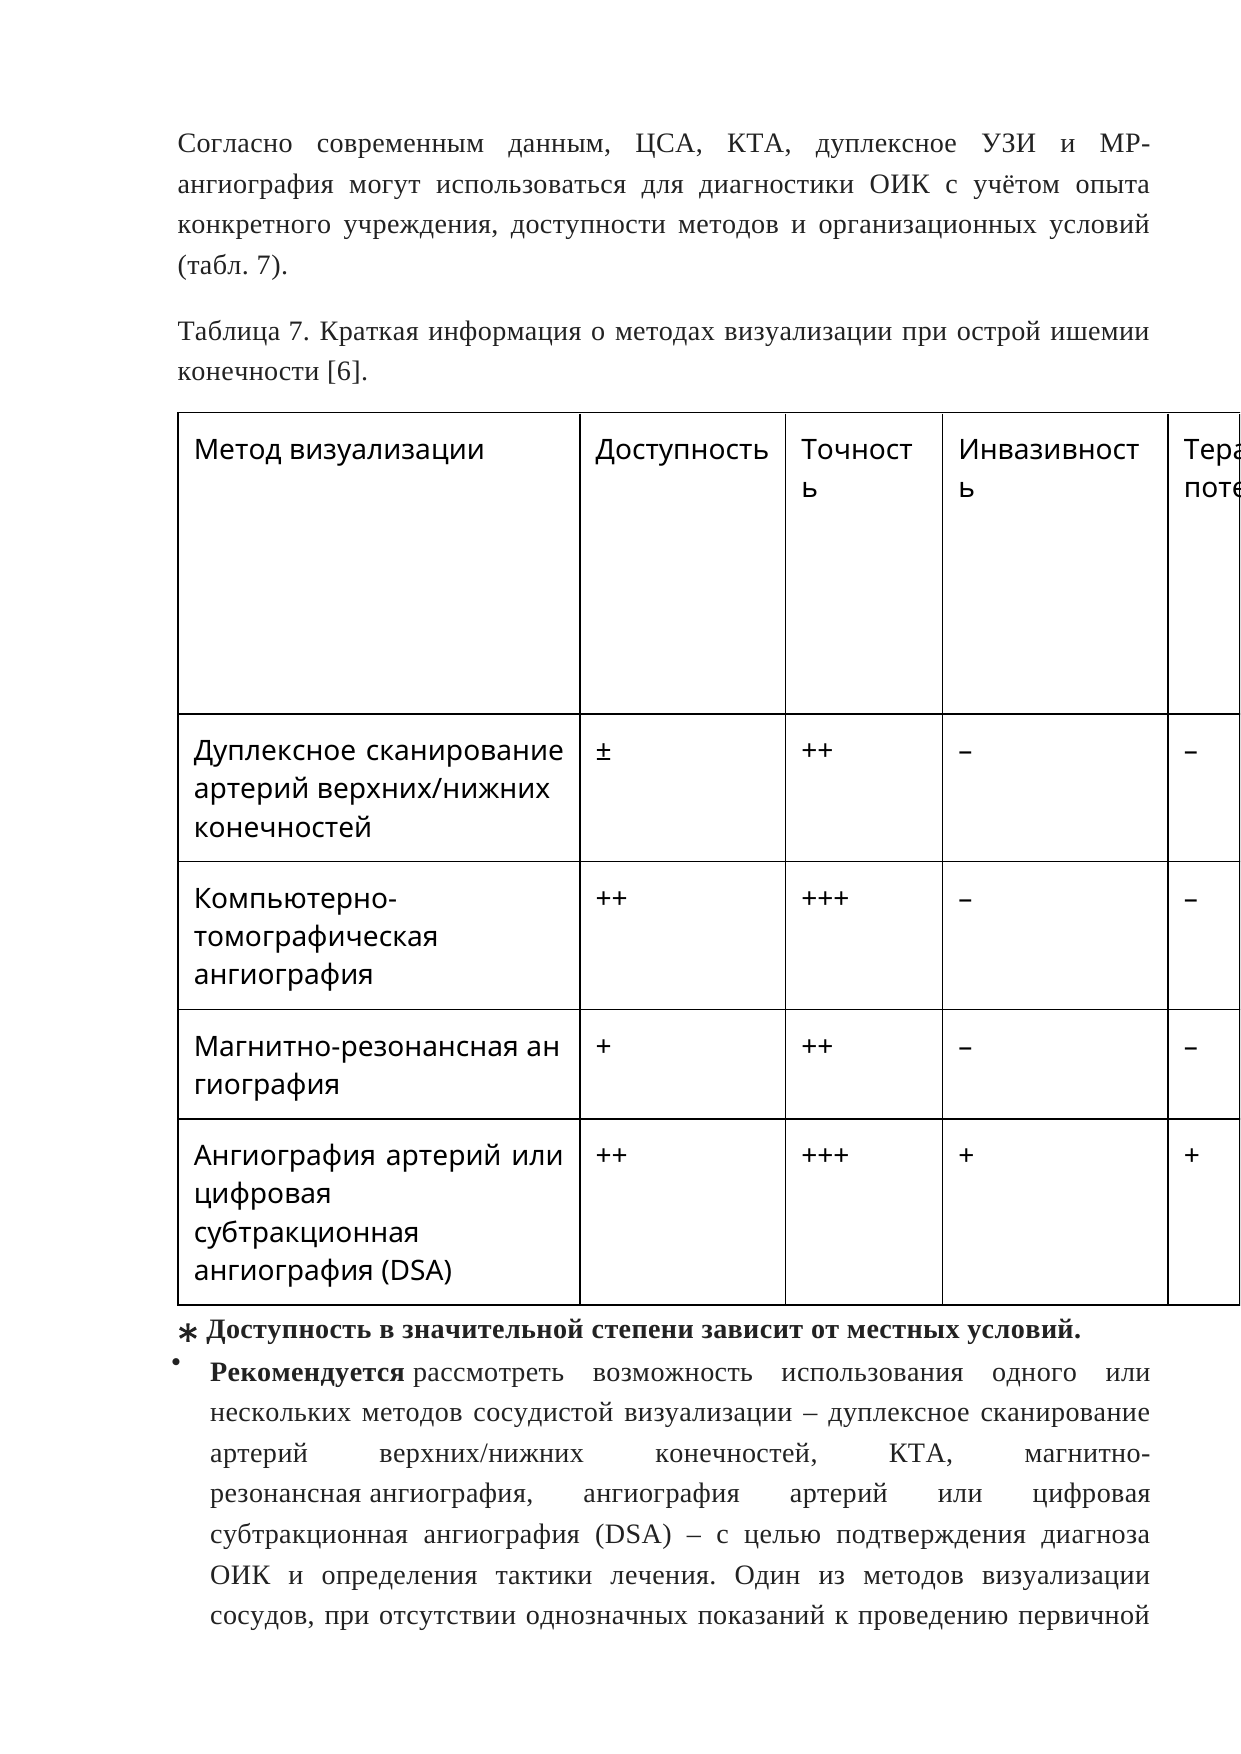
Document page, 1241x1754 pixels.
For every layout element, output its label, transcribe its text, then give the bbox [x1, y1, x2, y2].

table_cell – [1169, 715, 1239, 861]
table_cell +++ [786, 862, 942, 1009]
table_cell + [943, 1120, 1167, 1304]
table_cell ++ [786, 715, 942, 861]
text ∗ Доступность в значительной степени зависит от местных условий. [177, 1306, 1152, 1346]
table_cell Компьютерно-томографическая ангиография [179, 862, 579, 1009]
table_cell + [581, 1010, 785, 1118]
table_cell +++ [786, 1120, 942, 1304]
table_cell Дуплексное сканирование артерий верхних/нижних конечностей [179, 715, 579, 861]
table_cell – [943, 1010, 1167, 1118]
table_cell – [1169, 862, 1239, 1009]
table_cell – [943, 715, 1167, 861]
table_cell ++ [581, 1120, 785, 1304]
table_cell Ангиография артерий или цифровая субтракционная ангиография (DSA) [179, 1120, 579, 1304]
table_cell ++ [581, 862, 785, 1009]
table_cell – [943, 862, 1167, 1009]
table_cell – [1169, 1010, 1239, 1118]
table_header Терапевтический потенциал [1169, 413, 1240, 713]
table_header Доступность [581, 413, 785, 713]
text Таблица 7. Краткая информация о методах визуализации при острой ишемии конечности [6]. [177, 306, 1152, 387]
table_cell + [1169, 1120, 1239, 1304]
table_cell Магнитно-резонансная ангиография [179, 1010, 579, 1118]
table_header Инвазивность [943, 413, 1168, 713]
table_header Метод визуализации [179, 413, 580, 713]
text Согласно современным данным, ЦСА, КТА, дуплексное УЗИ и МР-ангиография могут использоваться для диагностики ОИК с учётом опыта конкретного учреждения, доступности методов и организационных условий (табл. 7). [177, 118, 1152, 281]
table_cell ± [581, 715, 785, 861]
table_header Точность [786, 413, 942, 713]
table_cell ++ [786, 1010, 942, 1118]
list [172, 1346, 1152, 1631]
